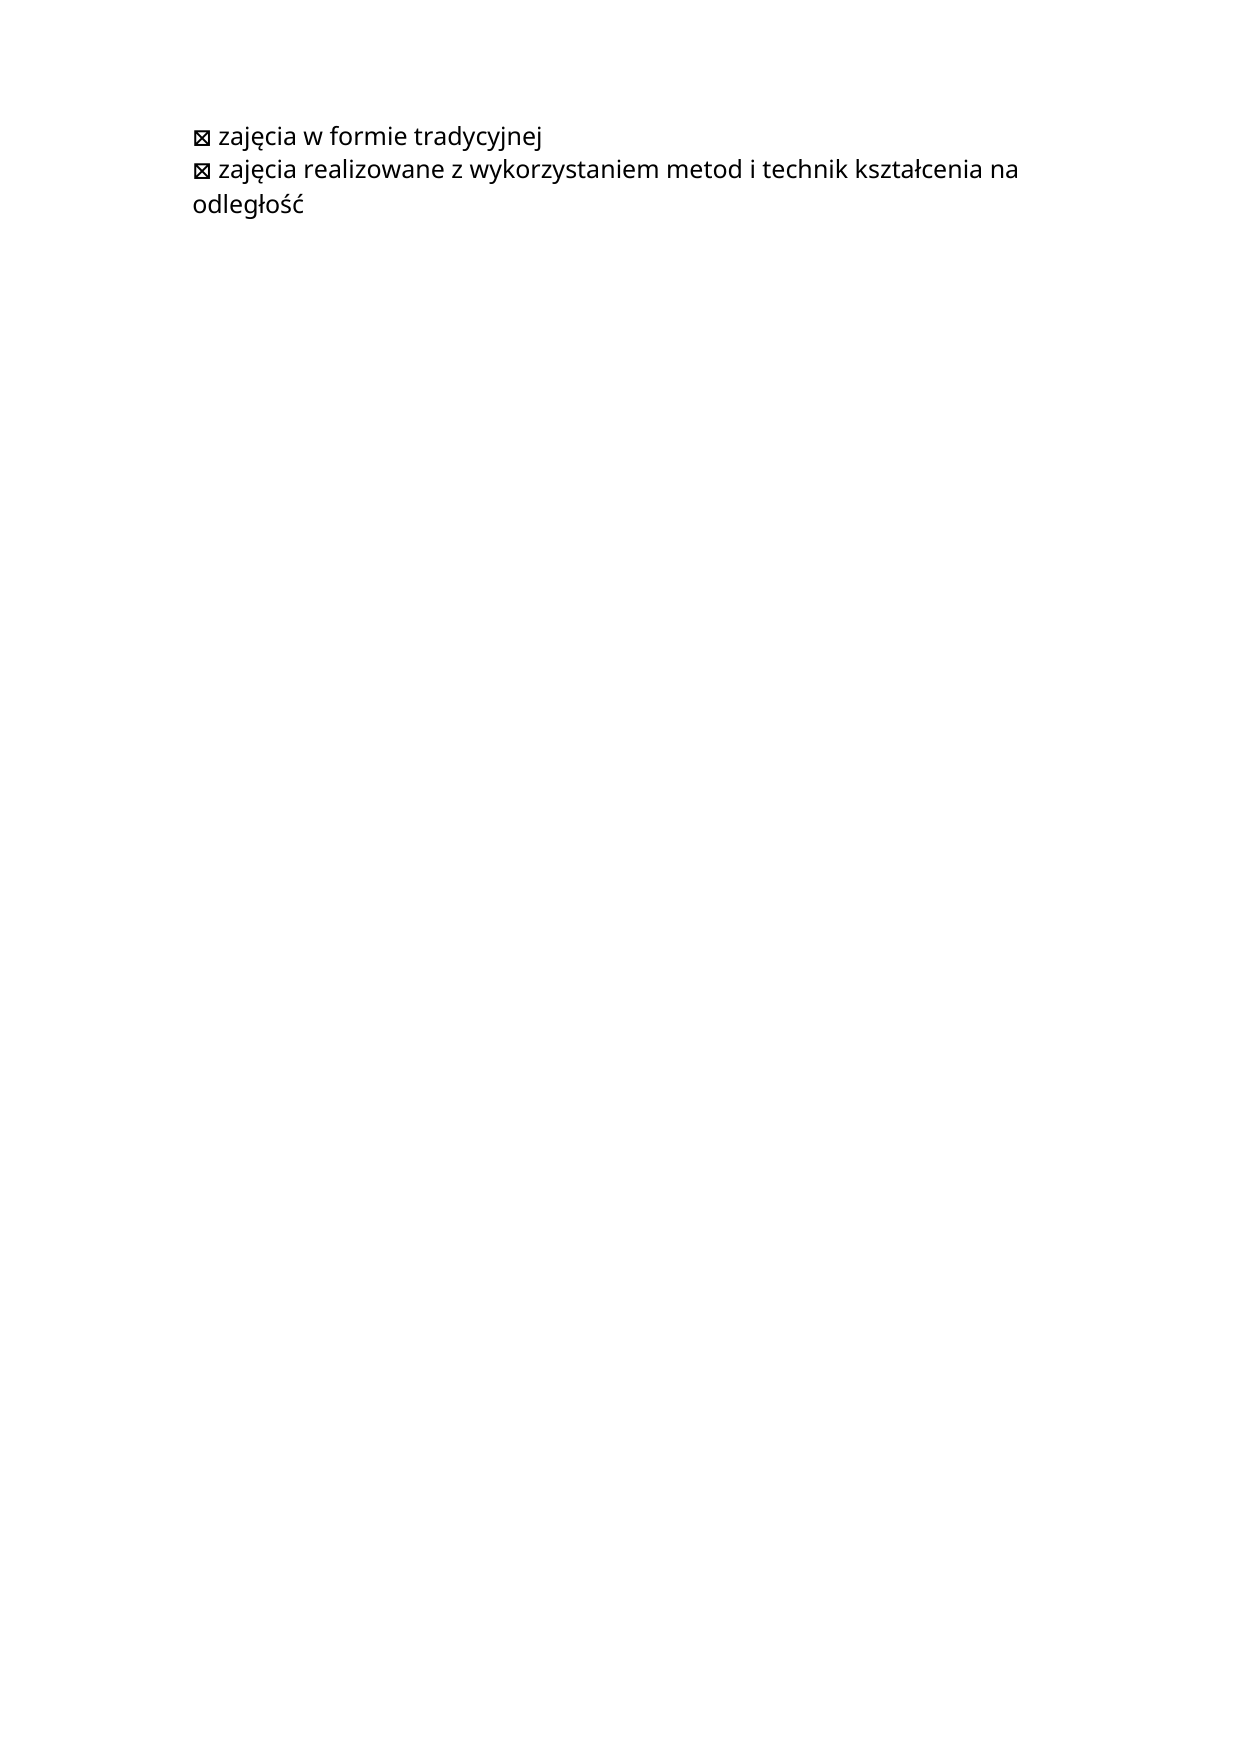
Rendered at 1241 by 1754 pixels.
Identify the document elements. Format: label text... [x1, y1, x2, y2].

text ⊠ zajęcia w formie tradycyjnej [192, 118, 1122, 152]
text ⊠ zajęcia realizowane z wykorzystaniem metod i technik kształcenia na odległość [192, 152, 1122, 220]
